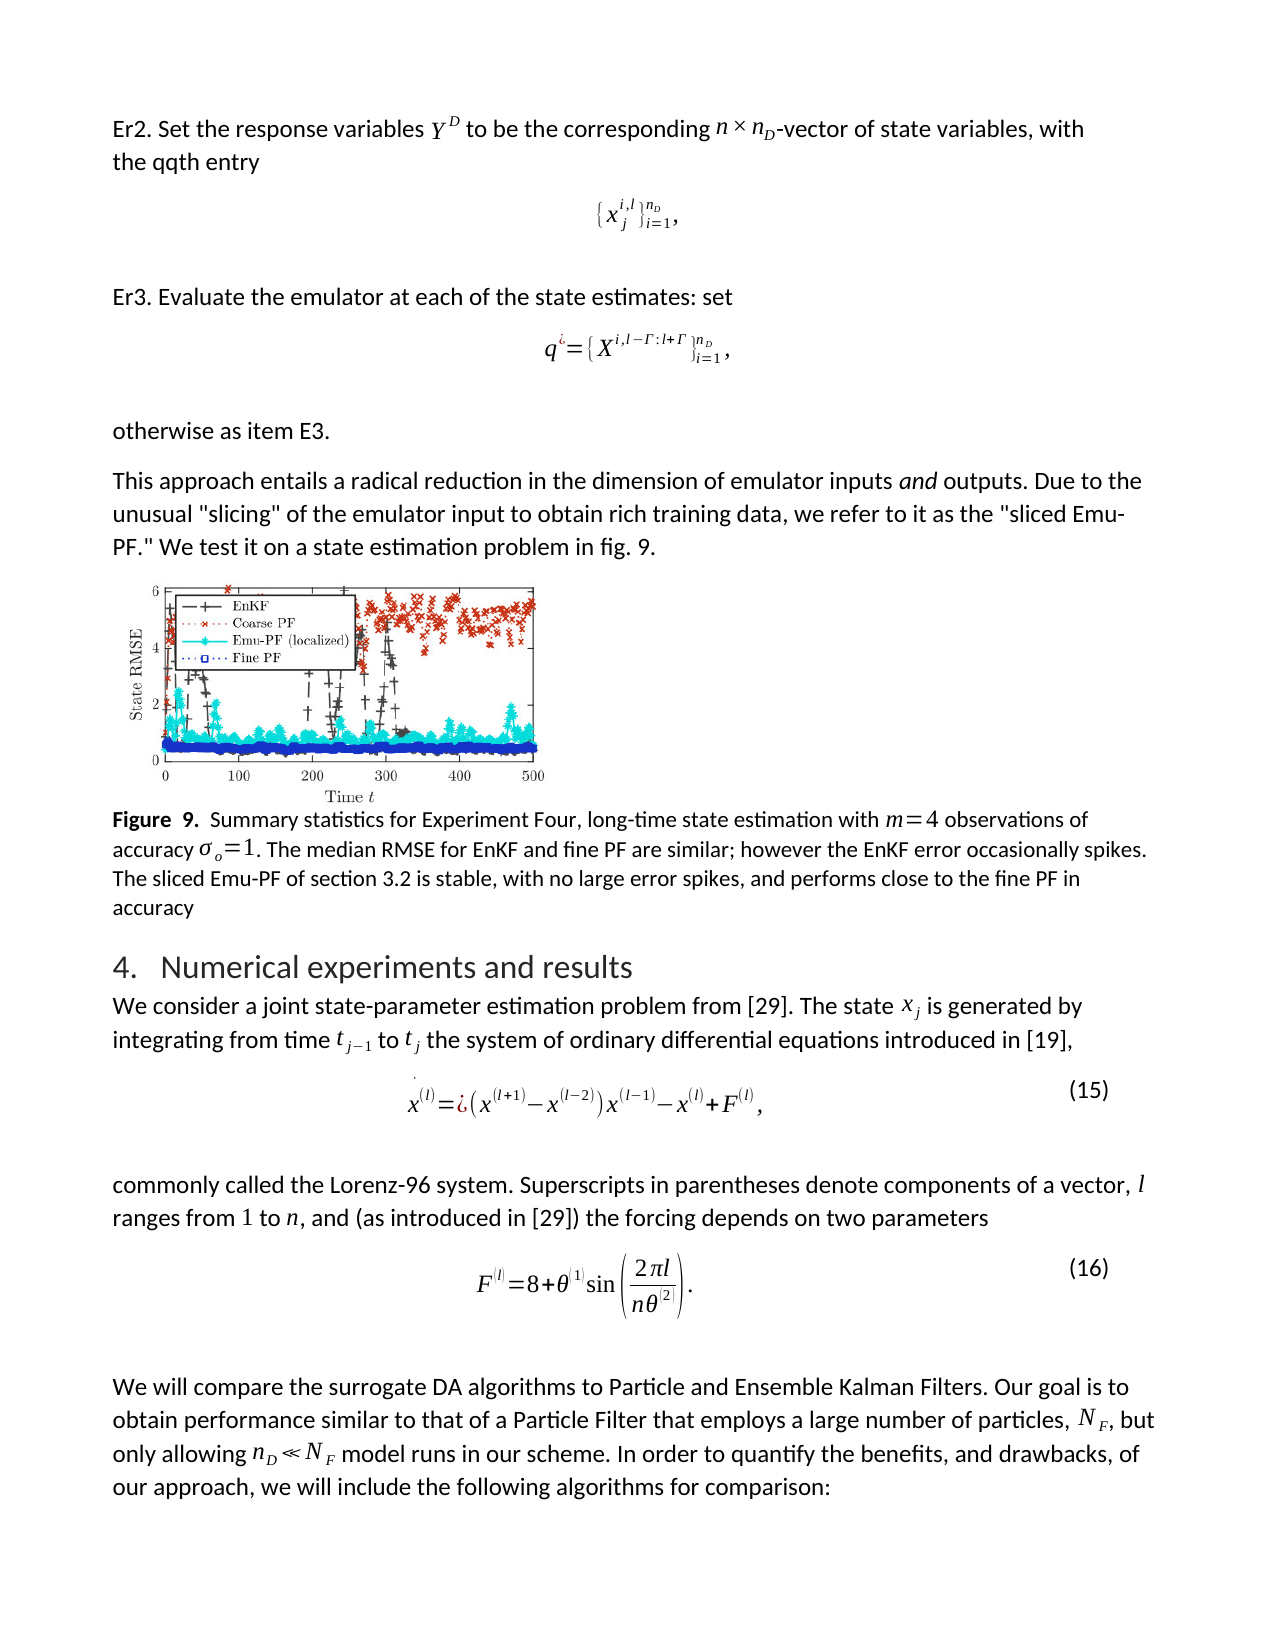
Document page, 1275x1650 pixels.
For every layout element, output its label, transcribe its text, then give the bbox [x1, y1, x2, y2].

text We will compare the surrogate DA algorithms to Particle and Ensemble Kalman Filters. Our goal is to obtain performance similar to that of a Particle Filter that employs a large number of particles, , but only allowing model runs in our scheme. In order to quantify the benefits, and drawbacks, of our approach, we will include the following algorithms for comparison: [112, 1371, 1162, 1502]
table_header [113, 1074, 1057, 1120]
table_header (16) [1058, 1252, 1162, 1321]
text We consider a joint state-parameter estimation problem from [29]. The state is generated by integrating from time to the system of ordinary differential equations introduced in [19], [112, 989, 1162, 1055]
text commonly called the Lorenz-96 system. Superscripts in parentheses denote components of a vector, ranges from to , and (as introduced in [29]) the forcing depends on two parameters [112, 1169, 1162, 1233]
text Er3. Evaluate the emulator at each of the state estimates: set [112, 281, 1162, 311]
picture [112, 580, 563, 806]
table_header (15) [1058, 1074, 1162, 1120]
table_header [113, 196, 1162, 231]
text Figure 9. Summary statistics for Experiment Four, long-time state estimation with observations of accuracy . The median RMSE for EnKF and fine PF are similar; however the EnKF error occasionally spikes. The sliced Emu-PF of section 3.2 is stable, with no large error spikes, and performs close to the fine PF in accuracy [112, 805, 1162, 921]
text This approach entails a radical reduction in the dimension of emulator inputs and outputs. Due to the unusual "slicing" of the emulator input to obtain rich training data, we refer to it as the "sliced Emu-PF." We test it on a state estimation problem in fig. 9. [112, 465, 1162, 561]
table_header [113, 330, 1162, 366]
table_header [113, 1252, 1057, 1321]
text otherwise as item E3. [112, 415, 1162, 446]
text Er2. Set the response variables to be the corresponding -vector of state variables, with the qqth entry [112, 112, 1162, 177]
subtitle 4. Numerical experiments and results [112, 946, 1162, 986]
